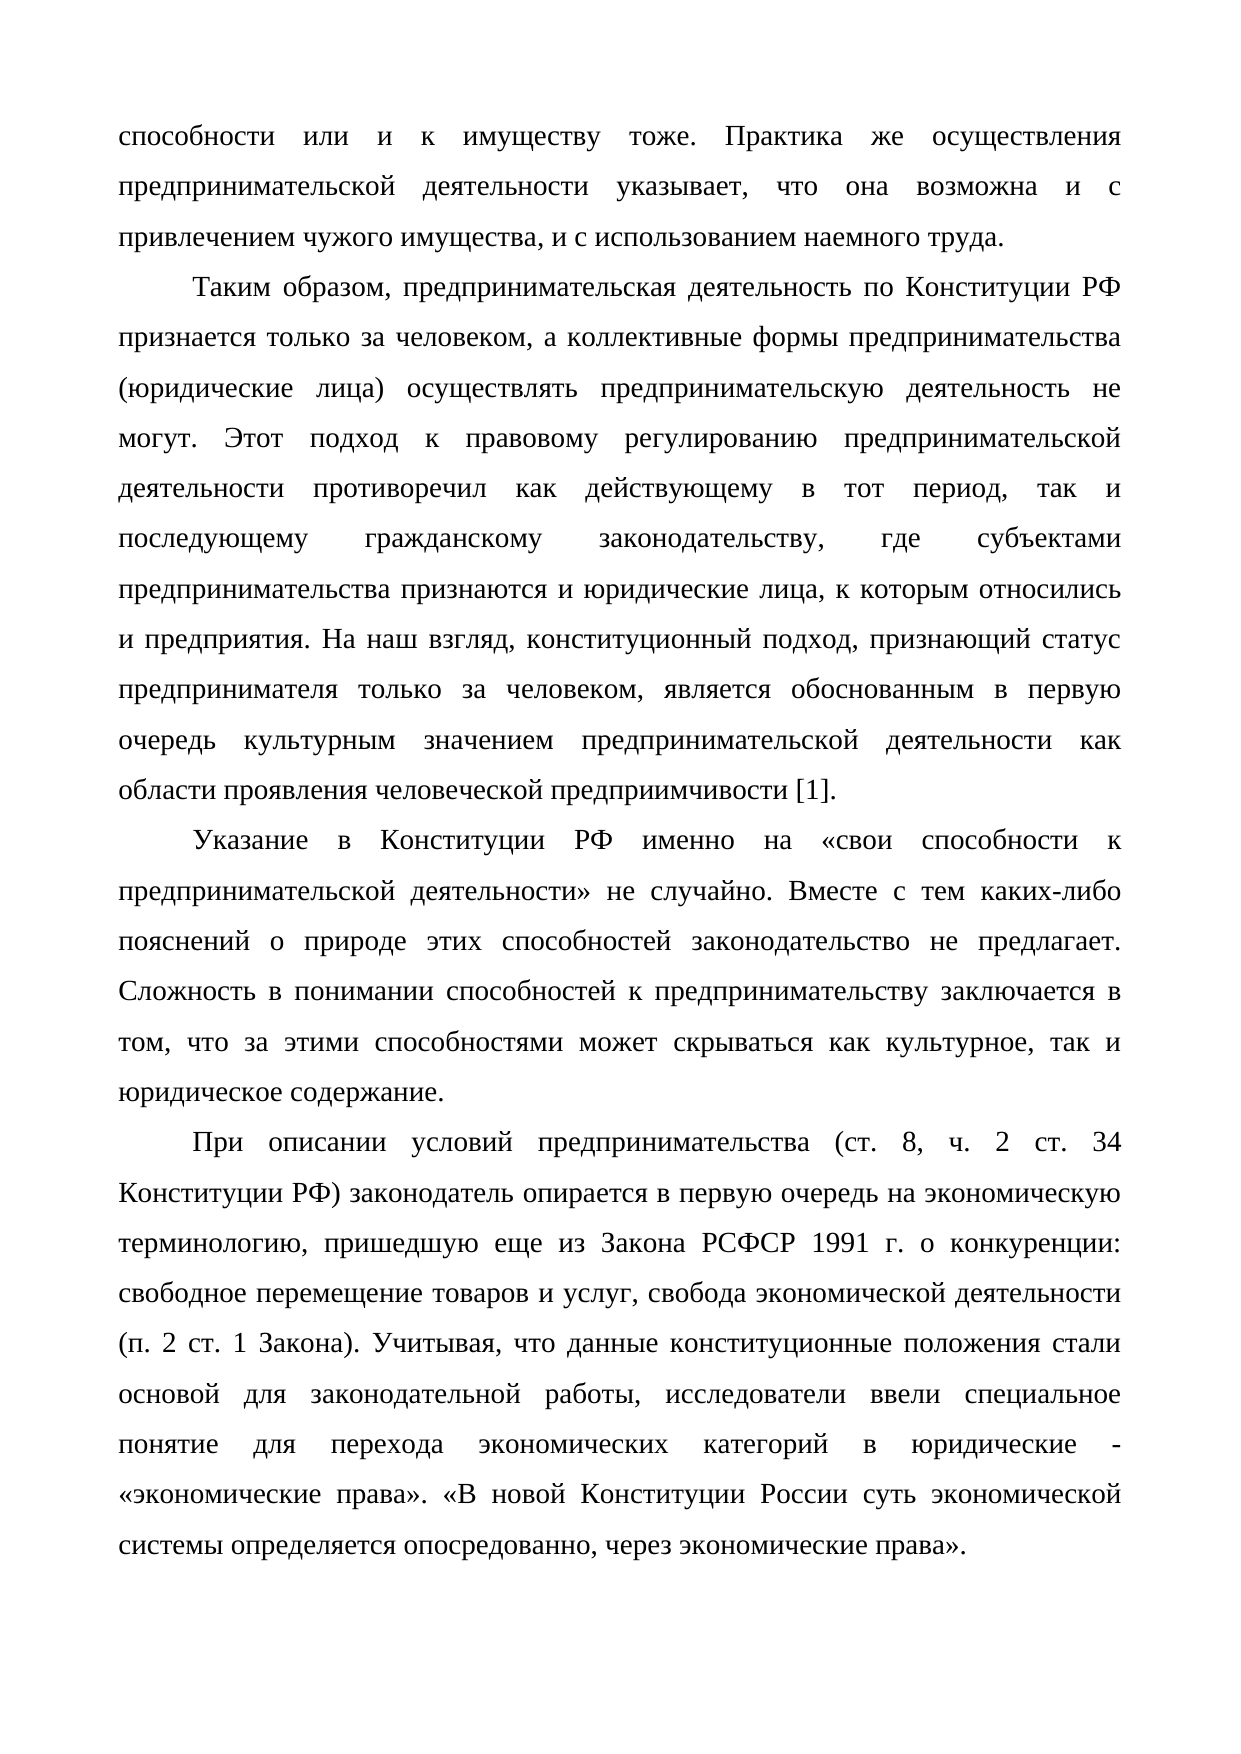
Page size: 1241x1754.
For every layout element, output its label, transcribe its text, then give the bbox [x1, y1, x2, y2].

text Указание в Конституции РФ именно на «свои способности к предпринимательской деятельности» не случайно. Вместе с тем каких-либо пояснений о природе этих способностей законодательство не предлагает. Сложность в понимании способностей к предпринимательству заключается в том, что за этими способностями может скрываться как культурное, так и юридическое содержание. [118, 822, 1122, 1108]
text Таким образом, предпринимательская деятельность по Конституции РФ признается только за человеком, а коллективные формы предпринимательства (юридические лица) осуществлять предпринимательскую деятельность не могут. Этот подход к правовому регулированию предпринимательской деятельности противоречил как действующему в тот период, так и последующему гражданскому законодательству, где субъектами предпринимательства признаются и юридические лица, к которым относились и предприятия. На наш взгляд, конституционный подход, признающий статус предпринимателя только за человеком, является обоснованным в первую очередь культурным значением предпринимательской деятельности как области проявления человеческой предприимчивости [1]. [118, 269, 1122, 806]
text При описании условий предпринимательства (ст. 8, ч. 2 ст. 34 Конституции РФ) законодатель опирается в первую очередь на экономическую терминологию, пришедшую еще из Закона РСФСР 1991 г. о конкуренции: свободное перемещение товаров и услуг, свобода экономической деятельности (п. 2 ст. 1 Закона). Учитывая, что данные конституционные положения стали основой для законодательной работы, исследователи ввели специальное понятие для перехода экономических категорий в юридические - «экономические права». «В новой Конституции России суть экономической системы определяется опосредованно, через экономические права». [118, 1124, 1122, 1560]
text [118, 118, 1122, 252]
